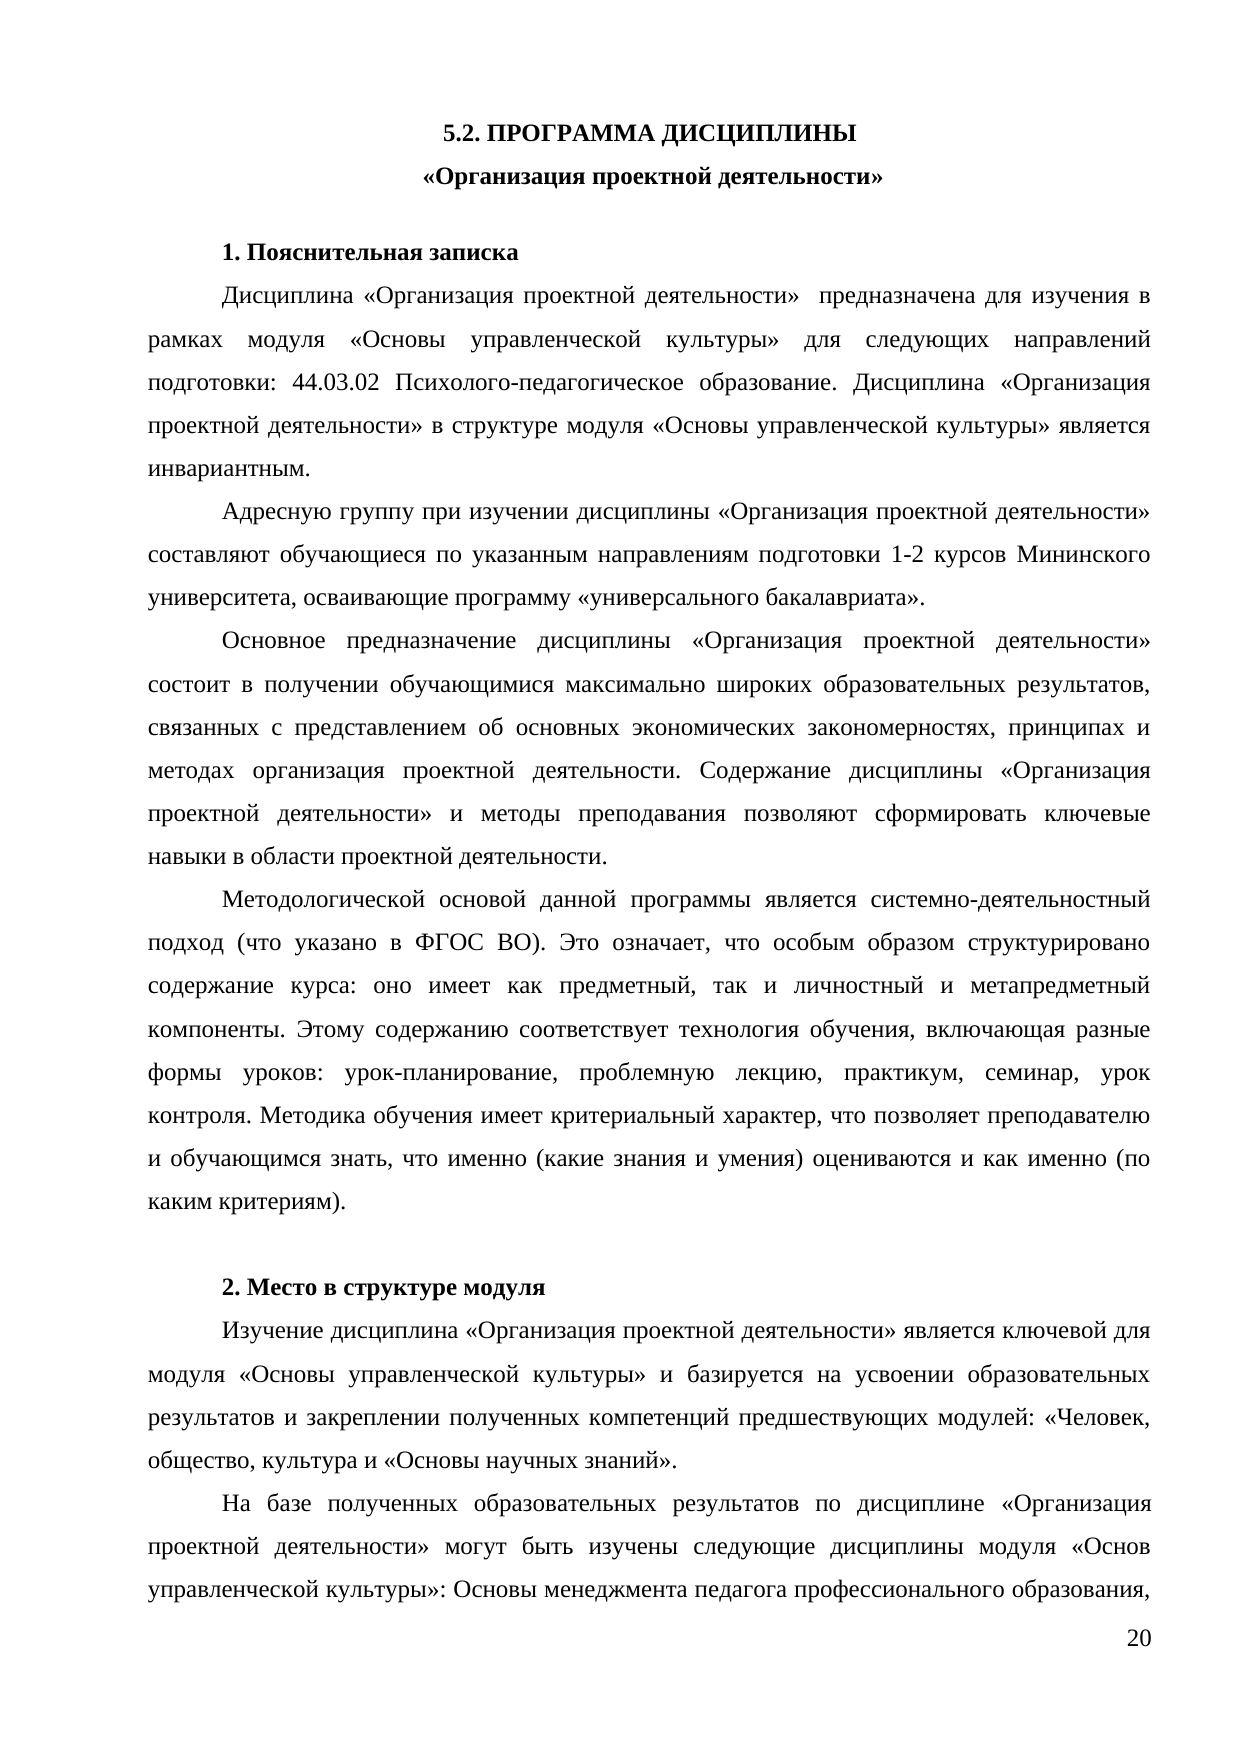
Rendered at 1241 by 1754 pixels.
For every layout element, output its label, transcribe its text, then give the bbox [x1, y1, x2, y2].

text 2. Место в структуре модуля [148, 1272, 1152, 1301]
text 1. Пояснительная записка [148, 237, 1152, 266]
text Изучение дисциплина «Организация проектной деятельности» является ключевой для модуля «Основы управленческой культуры» и базируется на усвоении образовательных результатов и закреплении полученных компетенций предшествующих модулей: «Человек, общество, культура и «Основы научных знаний». [148, 1316, 1152, 1474]
text Основное предназначение дисциплины «Организация проектной деятельности» состоит в получении обучающимися максимально широких образовательных результатов, связанных с представлением об основных экономических закономерностях, принципах и методах организация проектной деятельности. Содержание дисциплины «Организация проектной деятельности» и методы преподавания позволяют сформировать ключевые навыки в области проектной деятельности. [148, 626, 1152, 870]
text «Организация проектной деятельности» [148, 161, 1152, 190]
text Адресную группу при изучении дисциплины «Организация проектной деятельности» составляют обучающиеся по указанным направлениям подготовки 1-2 курсов Мининского университета, осваивающие программу «универсального бакалавриата». [148, 496, 1152, 611]
text Дисциплина «Организация проектной деятельности» предназначена для изучения в рамках модуля «Основы управленческой культуры» для следующих направлений подготовки: 44.03.02 Психолого-педагогическое образование. Дисциплина «Организация проектной деятельности» в структуре модуля «Основы управленческой культуры» является инвариантным. [148, 281, 1152, 482]
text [148, 1488, 1152, 1603]
text Методологической основой данной программы является системно-деятельностный подход (что указано в ФГОС ВО). Это означает, что особым образом структурировано содержание курса: оно имеет как предметный, так и личностный и метапредметный компоненты. Этому содержанию соответствует технология обучения, включающая разные формы уроков: урок-планирование, проблемную лекцию, практикум, семинар, урок контроля. Методика обучения имеет критериальный характер, что позволяет преподавателю и обучающимся знать, что именно (какие знания и умения) оцениваются и как именно (по каким критериям). [148, 884, 1152, 1215]
text 5.2. ПРОГРАММА ДИСЦИПЛИНЫ [148, 118, 1152, 147]
